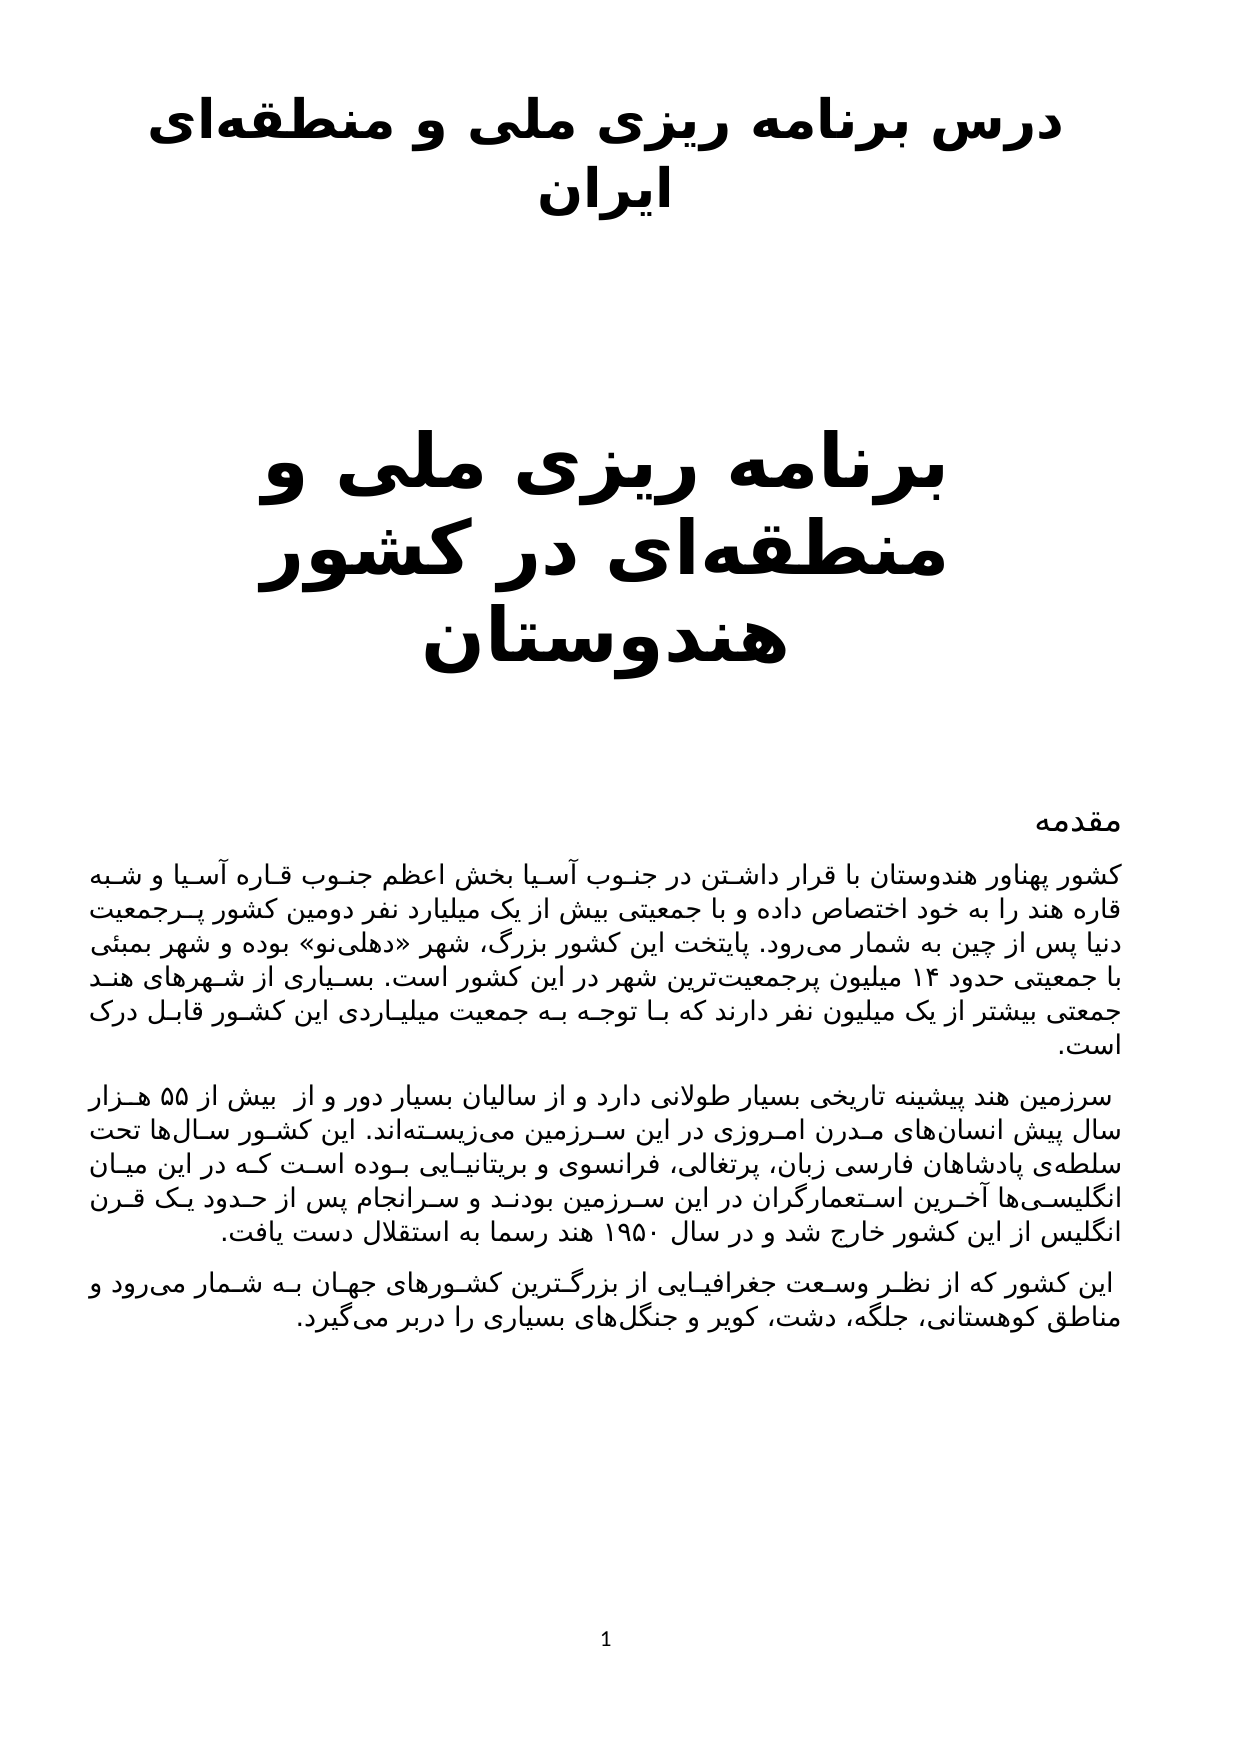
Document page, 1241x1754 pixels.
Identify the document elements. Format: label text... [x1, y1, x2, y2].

text مقدمه [89, 801, 1122, 839]
text برنامه ریزی ملی و منطقه‌ای در کشور هندوستان [89, 417, 1122, 679]
text سرزمین هند پیشینه تاریخی بسیار طولانی دارد و از سالیان بسیار دور و از بیش از ۵۵ هزار سال پیش انسان‌های مدرن امروزی در این سرزمین می‌زیسته‌اند. این کشور سال‌ها تحت سلطه‌ی پادشاهان فارسی زبان، پرتغالی، فرانسوی و بریتانیایی بوده است که در این میان انگلیسی‌ها آخرین استعمارگران در این سرزمین بودند و سرانجام پس از حدود یک قرن انگلیس از این کشور خارج شد و در سال ۱۹۵۰ هند رسما به استقلال دست یافت. [89, 1080, 1122, 1248]
text این کشور که از نظر وسعت جغرافیایی از بزرگترین کشورهای جهان به شمار می‌رود و مناطق کوهستانی، جلگه، دشت، کویر و جنگل‌های بسیاری را دربر می‌گیرد. [89, 1267, 1122, 1333]
text درس برنامه ریزی ملی و منطقه‌ای ایران [89, 89, 1122, 220]
text کشور پهناور هندوستان با قرار داشتن در جنوب آسیا بخش اعظم جنوب قاره آسیا و شبه قاره هند را به خود اختصاص داده و با جمعیتی بیش از یک میلیارد نفر دومین کشور پرجمعیت دنیا پس از چین به شمار می‌رود. پایتخت این کشور بزرگ، شهر «دهلی‌نو» بوده و شهر بمبئی با جمعیتی حدود ۱۴ میلیون پرجمعیت‌ترین شهر در این کشور است. بسیاری از شهرهای هند جمعتی بیشتر از یک میلیون نفر دارند که با توجه به جمعیت میلیاردی این کشور قابل درک است. [89, 859, 1122, 1061]
